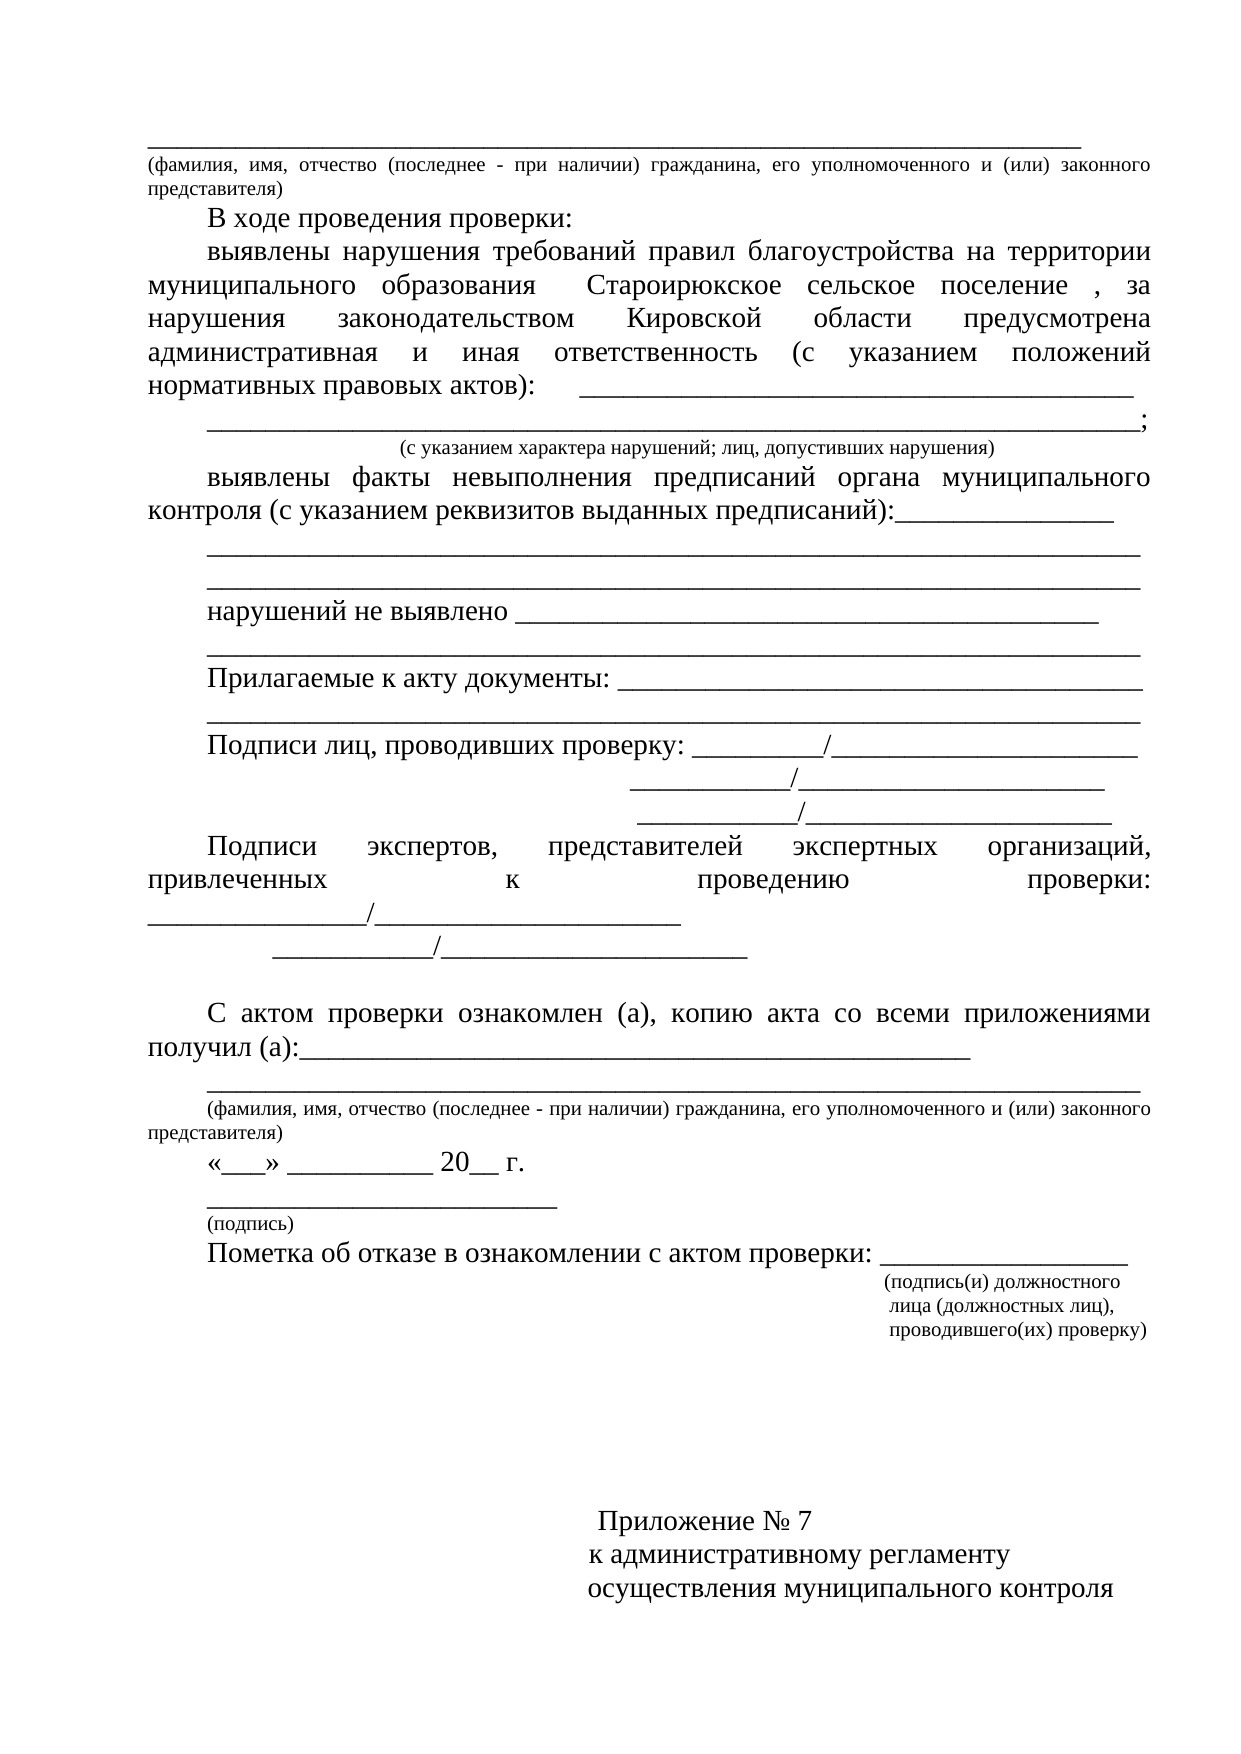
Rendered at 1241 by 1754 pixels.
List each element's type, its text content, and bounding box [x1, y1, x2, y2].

text ________________________________________________________________ [148, 526, 1152, 559]
text ________________________________________________________________ [148, 118, 1152, 152]
text (подпись(и) должностного [148, 1269, 1152, 1293]
text (фамилия, имя, отчество (последнее - при наличии) гражданина, его уполномоченного и (или) законного представителя) [148, 1096, 1152, 1144]
text лица (должностных лиц), [148, 1293, 1152, 1317]
text ___________/_____________________ [148, 794, 1152, 828]
text (фамилия, имя, отчество (последнее - при наличии) гражданина, его уполномоченного и (или) законного представителя) [148, 152, 1152, 200]
text ________________________________________________________________ [148, 693, 1152, 727]
text осуществления муниципального контроля [148, 1570, 1152, 1604]
text Пометка об отказе в ознакомлении с актом проверки: _________________ [148, 1235, 1152, 1269]
text В ходе проведения проверки: [148, 200, 1152, 233]
text ________________________________________________________________ [148, 626, 1152, 660]
text проводившего(их) проверку) [148, 1317, 1152, 1341]
text Приложение № 7 [148, 1503, 1152, 1537]
text выявлены нарушения требований правил благоустройства на территории муниципального образования Староирюкское сельское поселение , за нарушения законодательством Кировской области предусмотрена административная и иная ответственность (с указанием положений нормативных правовых актов): ______________________________________ [148, 233, 1152, 401]
text Подписи лиц, проводивших проверку: _________/_____________________ [148, 727, 1152, 761]
text Прилагаемые к акту документы: ____________________________________ [148, 660, 1152, 693]
text выявлены факты невыполнения предписаний органа муниципального контроля (с указанием реквизитов выданных предписаний):_______________ [148, 459, 1152, 526]
text (с указанием характера нарушений; лиц, допустивших нарушения) [148, 434, 1152, 459]
text ___________/_____________________ [148, 761, 1152, 794]
text ___________/_____________________ [148, 928, 1152, 962]
text ________________________________________________________________; [148, 401, 1152, 434]
text ________________________ [148, 1178, 1152, 1211]
text ________________________________________________________________ [148, 559, 1152, 593]
text «___» __________ 20__ г. [148, 1144, 1152, 1178]
text С актом проверки ознакомлен (а), копию акта со всеми приложениями получил (а):______________________________________________ [148, 995, 1152, 1062]
text Подписи экспертов, представителей экспертных организаций, привлеченных к проведению проверки: _______________/_____________________ [148, 828, 1152, 928]
text (подпись) [148, 1211, 1152, 1235]
text нарушений не выявлено ________________________________________ [148, 593, 1152, 626]
text ________________________________________________________________ [148, 1062, 1152, 1096]
text к административному регламенту [148, 1537, 1152, 1570]
